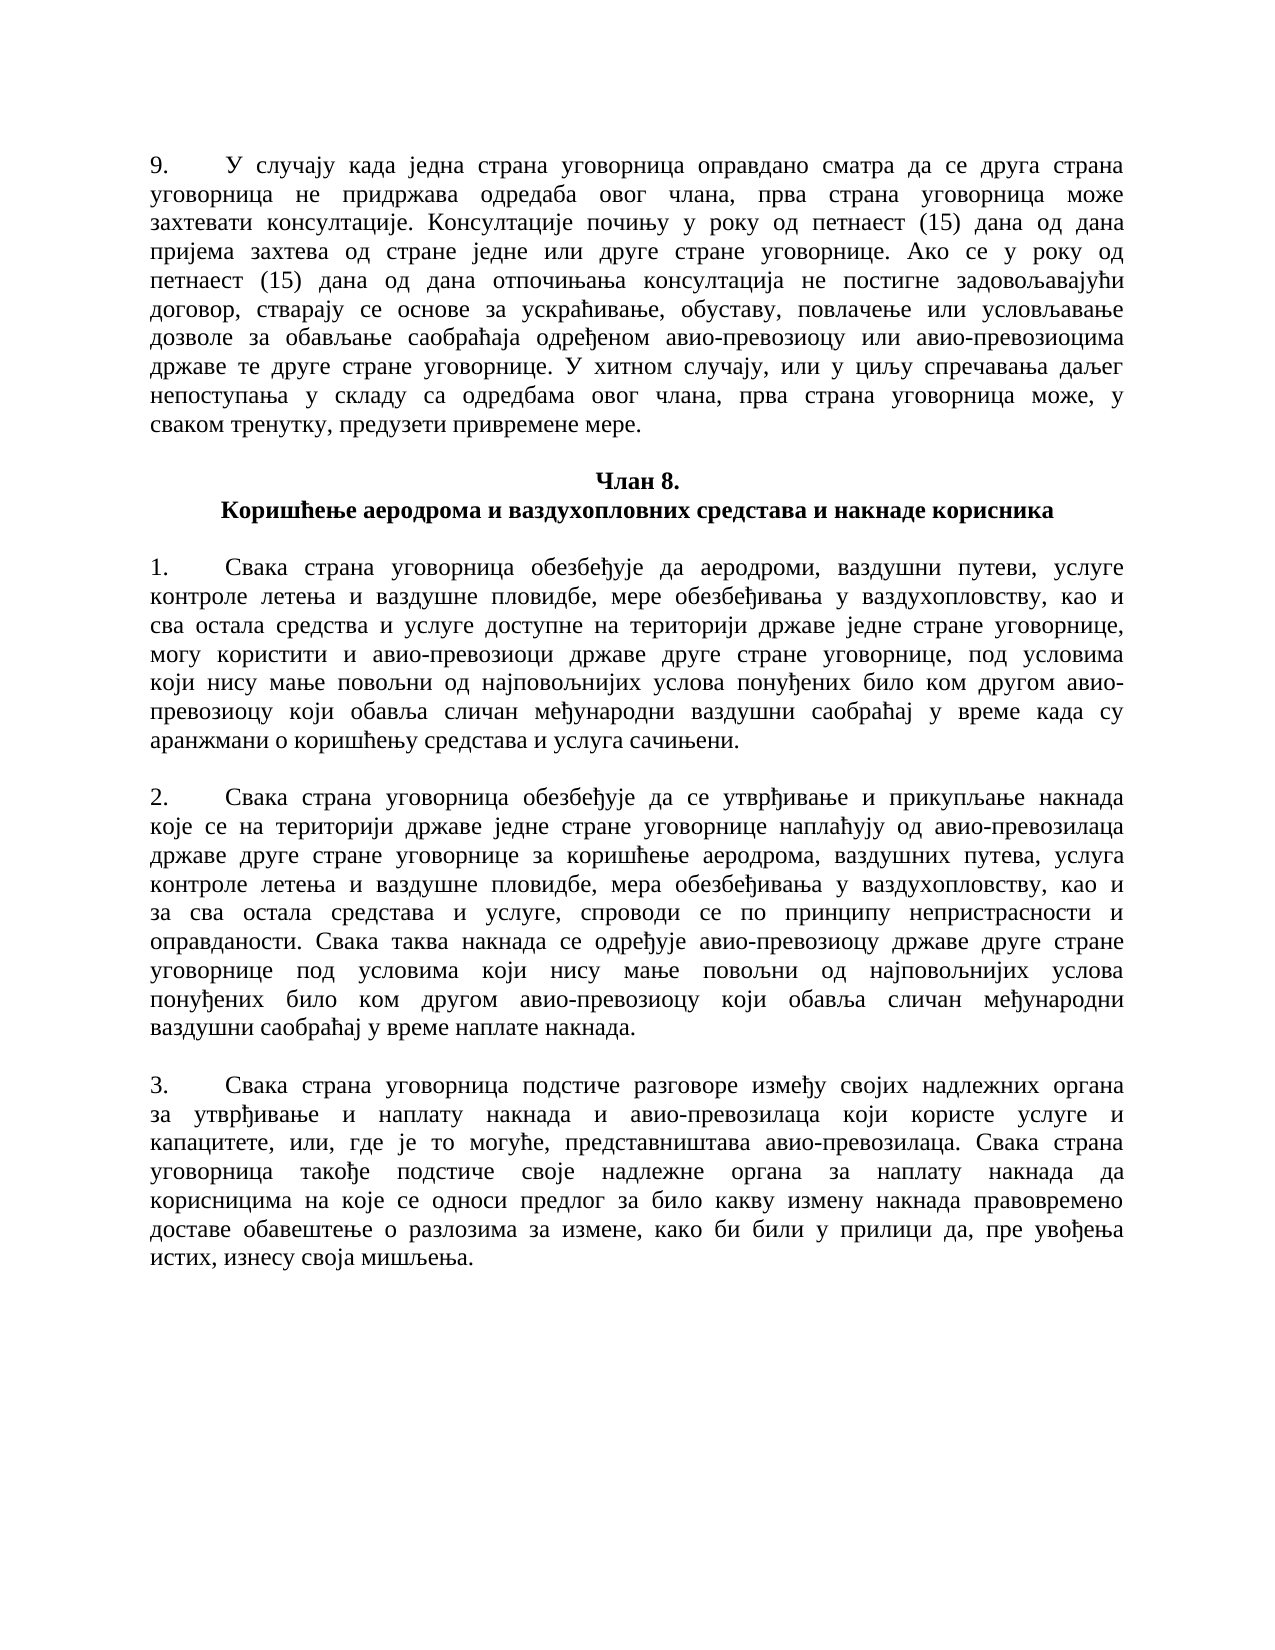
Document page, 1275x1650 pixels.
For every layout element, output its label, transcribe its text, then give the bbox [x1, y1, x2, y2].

text Члан 8. [150, 466, 1125, 495]
text 3. Свака страна уговорница подстиче разговоре између својих надлежних органа за утврђивање и наплату накнада и авио-превозилаца који користе услуге и капацитете, или, где је то могуће, представништава авио-превозилаца. Свака страна уговорница такође подстиче своје надлежне органа за наплату накнада да корисницима на које се односи предлог за било какву измену накнада правовремено доставе обавештење о разлозима за измене, како би били у прилици да, пре увођења истих, изнесу своја мишљења. [150, 1070, 1125, 1271]
text 1. Свака страна уговорница обезбеђује да аеродроми, ваздушни путеви, услуге контроле летења и ваздушне пловидбе, мере обезбеђивања у ваздухопловству, као и свa остала средства и услуге доступне на територији државе једне стране уговорнице, могу користити и авио-превозиоци државе друге стране уговорнице, под условима који нису мање повољни од најповољнијих услова понуђених било ком другом авио-превозиоцу који обавља сличан међународни ваздушни саобраћај у време када су аранжмани о коришћењу средстава и услуга сачињени. [150, 552, 1125, 754]
text Коришћење аеродрома и ваздухопловних средстава и накнаде корисника [150, 495, 1125, 524]
text 2. Свака страна уговорница обезбеђује да се утврђивање и прикупљање накнада које се на територији државе једне стране уговорнице наплаћују од авио-превозилаца државе друге стране уговорнице за коришћење аеродрома, ваздушних путева, услуга контроле летења и ваздушне пловидбе, мера обезбеђивања у ваздухопловству, као и за сва остала средстава и услуге, спроводи се по принципу непристрасности и оправданости. Свака таква накнада се одређује авио-превозиоцу државе друге стране уговорнице под условима који нису мање повољни од најповољнијих услова понуђених било ком другом авио-превозиоцу који обавља сличан међународни ваздушни саобраћај у време наплате накнада. [150, 782, 1125, 1041]
text 9. У случају када једна страна уговорница оправдано сматра да се друга страна уговорница не придржава одредаба овог члана, прва страна уговорница може захтевати консултације. Консултације почињу у року од петнаест (15) дана од дана пријема захтева од стране једне или друге стране уговорнице. Ако се у року од петнаест (15) дана од дана отпочињања консултација не постигне задовољавајући договор, стварају се основе за ускраћивање, обуставу, повлачење или условљавање дозволе за обављање саобраћаја одређеном авио-превозиоцу или авио-превозиоцима државе те друге стране уговорнице. У хитном случају, или у циљу спречавања даљег непоступања у складу са одредбама овог члана, прва страна уговорница може, у сваком тренутку, предузети привремене мере. [150, 150, 1125, 437]
